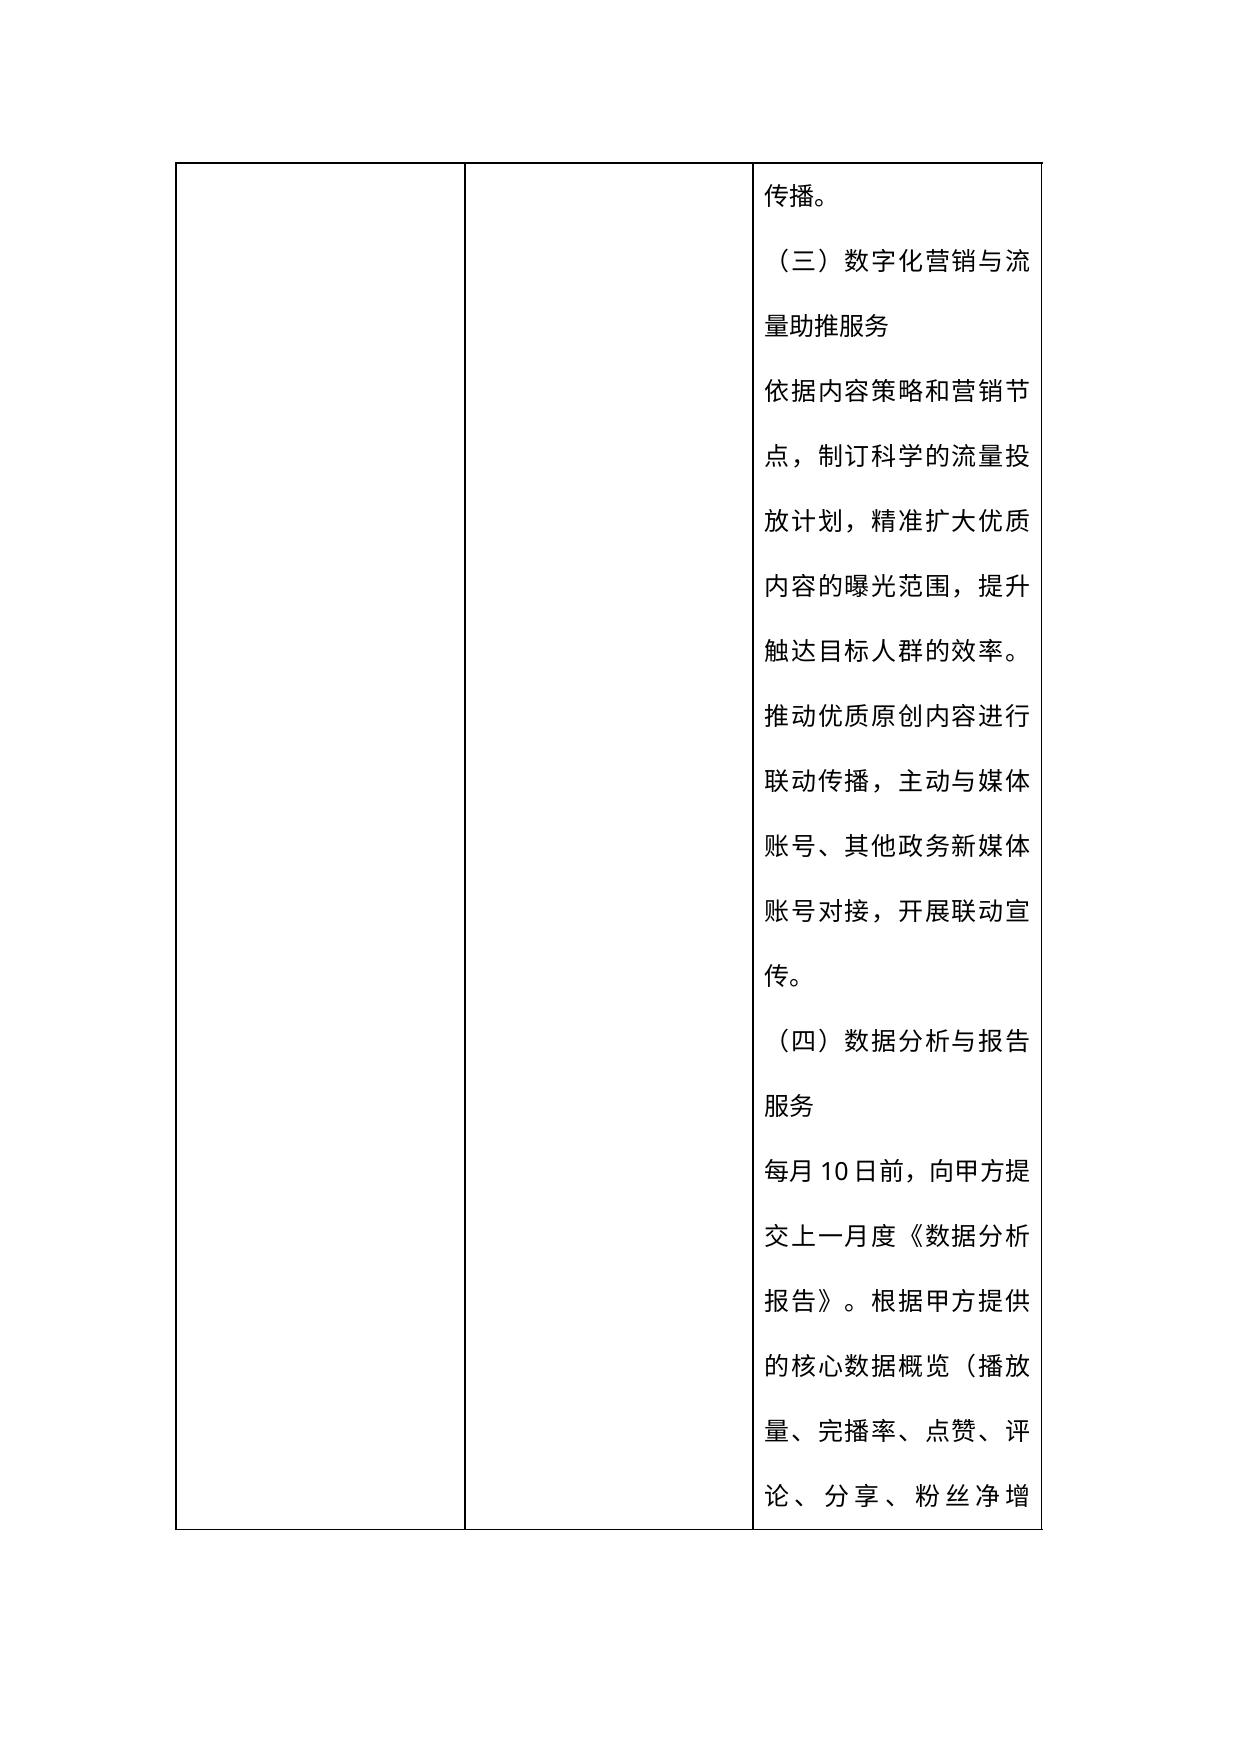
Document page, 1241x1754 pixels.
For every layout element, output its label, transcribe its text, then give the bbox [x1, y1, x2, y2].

table_cell [466, 164, 752, 1528]
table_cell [754, 164, 1041, 1528]
table_cell 1 [177, 164, 464, 1528]
